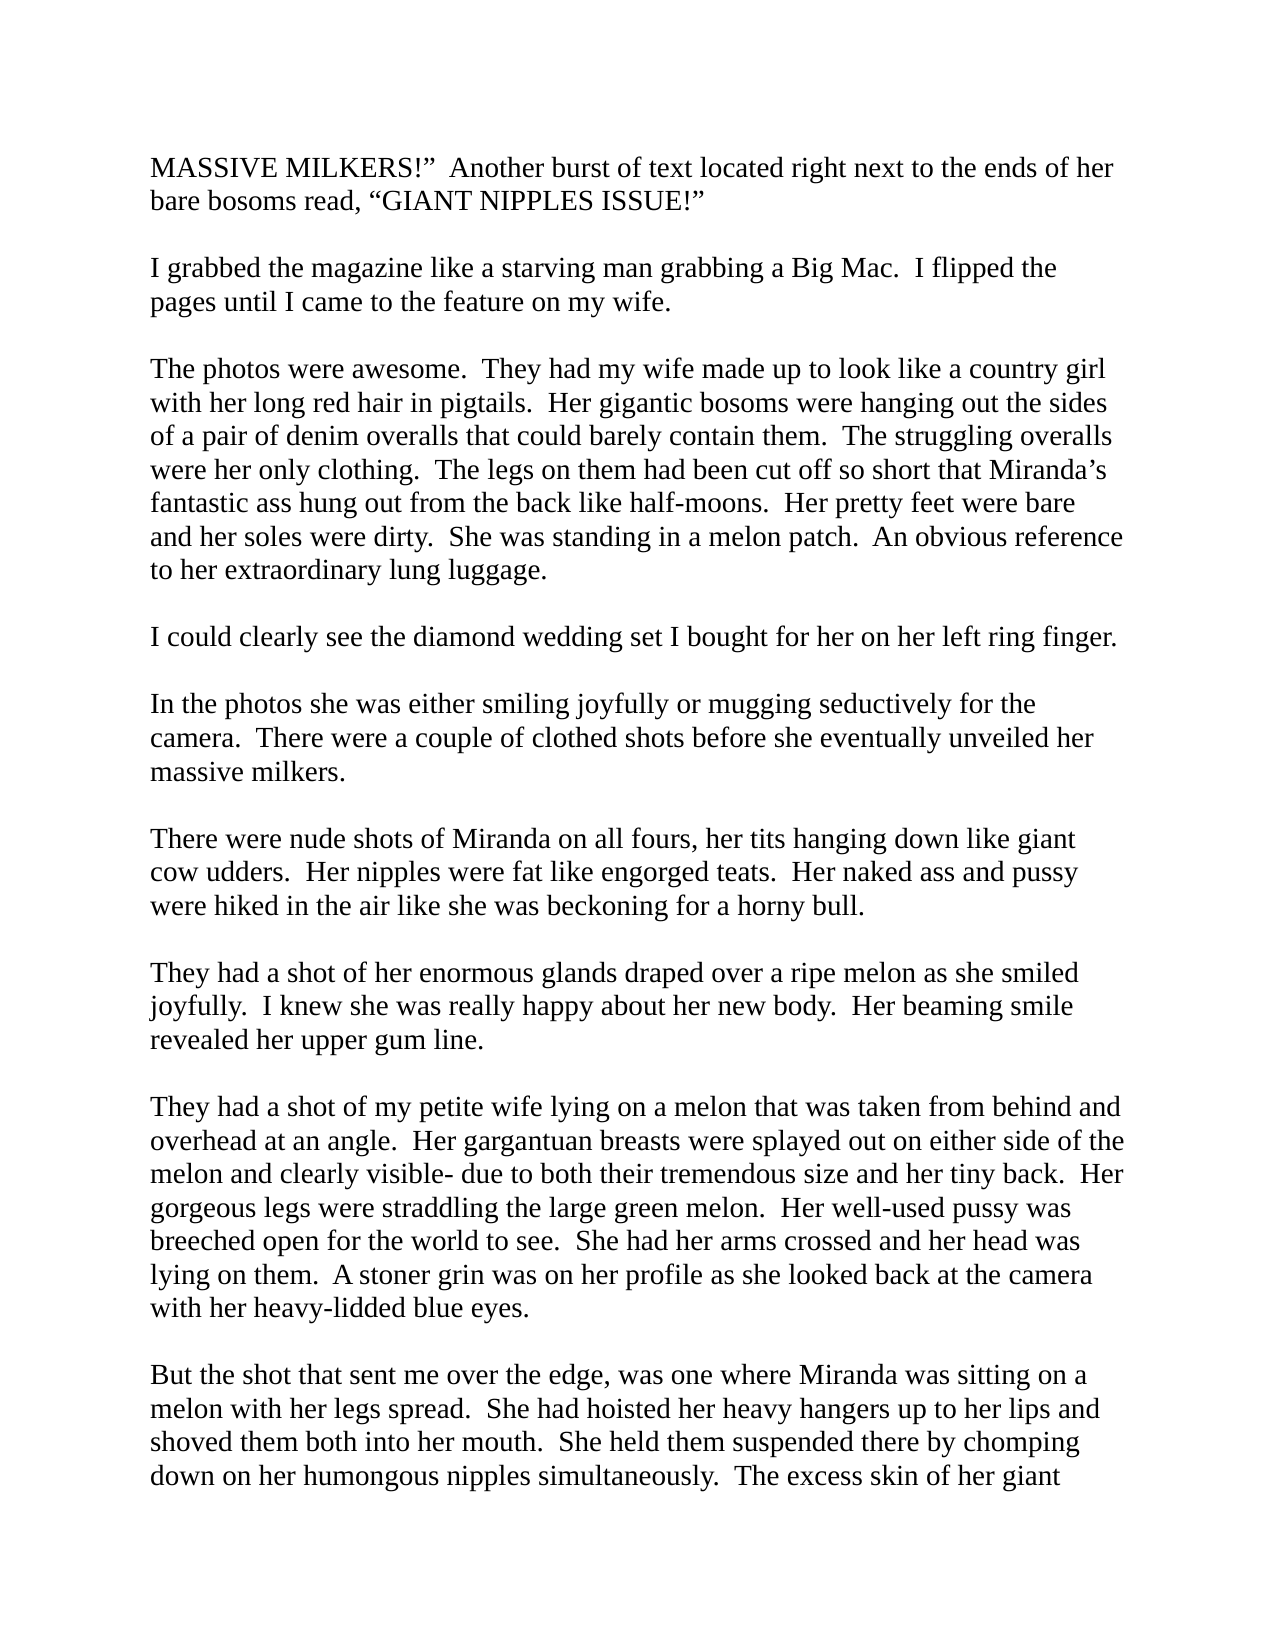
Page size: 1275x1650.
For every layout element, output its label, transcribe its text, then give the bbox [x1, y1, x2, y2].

text They had a shot of my petite wife lying on a melon that was taken from behind and overhead at an angle. Her gargantuan breasts were splayed out on either side of the melon and clearly visible- due to both their tremendous size and her tiny back. Her gorgeous legs were straddling the large green melon. Her well-used pussy was breeched open for the world to see. She had her arms crossed and her head was lying on them. A stoner grin was on her profile as she looked back at the camera with her heavy-lidded blue eyes. [150, 1089, 1125, 1324]
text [150, 1357, 1125, 1492]
text In the photos she was either smiling joyfully or mugging seductively for the camera. There were a couple of clothed shots before she eventually unveiled her massive milkers. [150, 687, 1125, 787]
text The photos were awesome. They had my wife made up to look like a country girl with her long red hair in pigtails. Her gigantic bosoms were hanging out the sides of a pair of denim overalls that could barely contain them. The struggling overalls were her only clothing. The legs on them had been cut off so short that Miranda’s fantastic ass hung out from the back like half-moons. Her pretty feet were bare and her soles were dirty. She was standing in a melon patch. An obvious reference to her extraordinary lung luggage. [150, 351, 1125, 586]
text I grabbed the magazine like a starving man grabbing a Big Mac. I flipped the pages until I came to the feature on my wife. [150, 251, 1125, 318]
text There were nude shots of Miranda on all fours, her tits hanging down like giant cow udders. Her nipples were fat like engorged teats. Her naked ass and pussy were hiked in the air like she was beckoning for a horny bull. [150, 821, 1125, 921]
text They had a shot of her enormous glands draped over a ripe melon as she smiled joyfully. I knew she was really happy about her new body. Her beaming smile revealed her upper gum line. [150, 955, 1125, 1056]
text I could clearly see the diamond wedding set I bought for her on her left ring finger. [150, 619, 1125, 653]
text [150, 150, 1125, 217]
